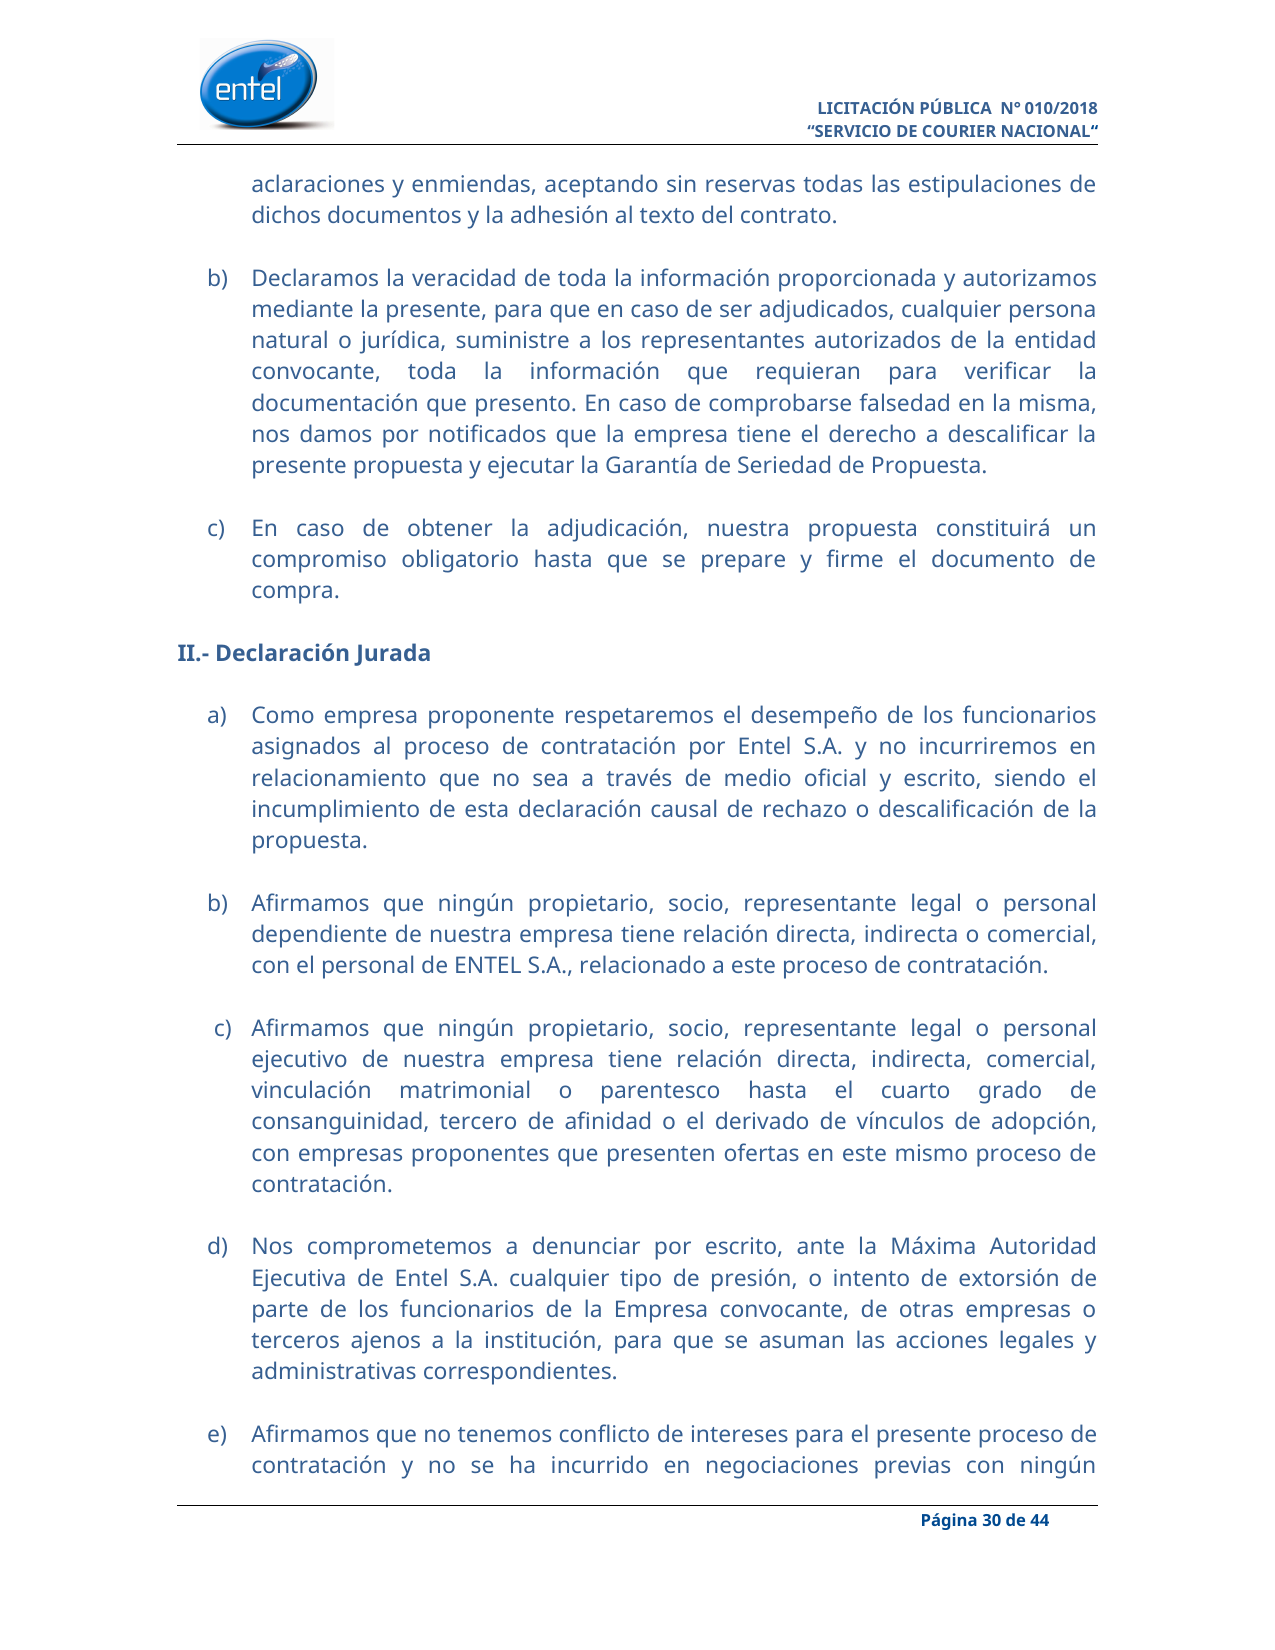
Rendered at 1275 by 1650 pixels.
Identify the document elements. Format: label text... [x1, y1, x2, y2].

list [207, 1418, 1098, 1480]
list Afirmamos que ningún propietario, socio, representante legal o personal ejecutivo de nuestra empresa tiene relación directa, indirecta, comercial, vinculación matrimonial o parentesco hasta el cuarto grado de consanguinidad, tercero de afinidad o el derivado de vínculos de adopción, con empresas proponentes que presenten ofertas en este mismo proceso de contratación. [213, 1011, 1098, 1199]
list En caso de obtener la adjudicación, nuestra propuesta constituirá un compromiso obligatorio hasta que se prepare y firme el documento de compra. [207, 511, 1098, 605]
picture [199, 38, 335, 130]
list Como empresa proponente respetaremos el desempeño de los funcionarios asignados al proceso de contratación por Entel S.A. y no incurriremos en relacionamiento que no sea a través de medio oficial y escrito, siendo el incumplimiento de esta declaración causal de rechazo o descalificación de la propuesta. [207, 699, 1098, 855]
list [207, 168, 1098, 230]
list Nos comprometemos a denunciar por escrito, ante la Máxima Autoridad Ejecutiva de Entel S.A. cualquier tipo de presión, o intento de extorsión de parte de los funcionarios de la Empresa convocante, de otras empresas o terceros ajenos a la institución, para que se asuman las acciones legales y administrativas correspondientes. [207, 1230, 1098, 1386]
list Declaramos la veracidad de toda la información proporcionada y autorizamos mediante la presente, para que en caso de ser adjudicados, cualquier persona natural o jurídica, suministre a los representantes autorizados de la entidad convocante, toda la información que requieran para verificar la documentación que presento. En caso de comprobarse falsedad en la misma, nos damos por notificados que la empresa tiene el derecho a descalificar la presente propuesta y ejecutar la Garantía de Seriedad de Propuesta. [207, 261, 1098, 480]
text II.- Declaración Jurada [177, 636, 1098, 668]
list Afirmamos que ningún propietario, socio, representante legal o personal dependiente de nuestra empresa tiene relación directa, indirecta o comercial, con el personal de ENTEL S.A., relacionado a este proceso de contratación. [207, 886, 1098, 980]
